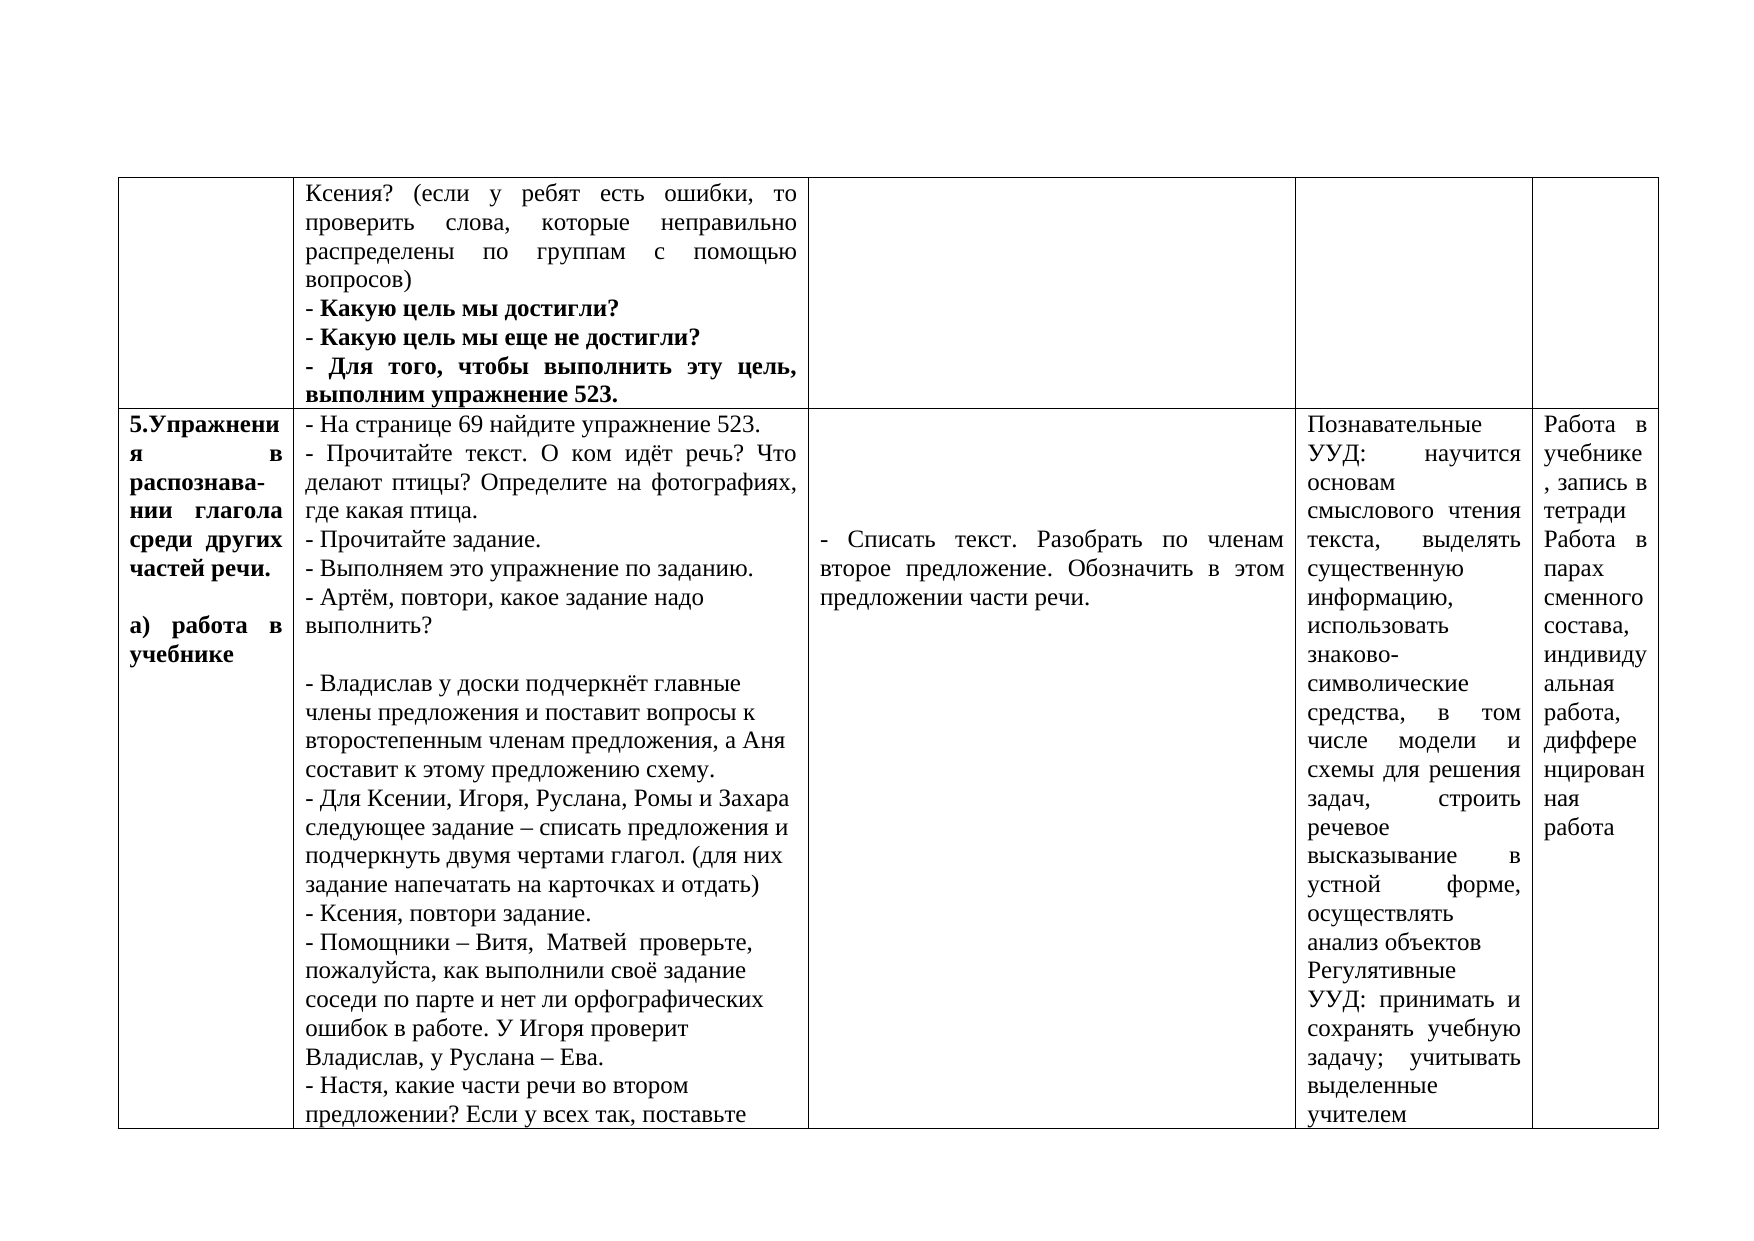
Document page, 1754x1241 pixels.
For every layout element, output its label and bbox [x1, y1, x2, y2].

table_cell [1533, 178, 1658, 408]
table_cell [809, 178, 1295, 408]
table_cell [809, 409, 1295, 1128]
table_cell [1296, 178, 1532, 408]
table_cell [1296, 409, 1532, 1128]
table_cell [294, 409, 808, 1128]
table_cell [294, 178, 808, 408]
table_cell [119, 409, 293, 1128]
table_cell [1533, 409, 1658, 1128]
table_cell [119, 178, 293, 408]
